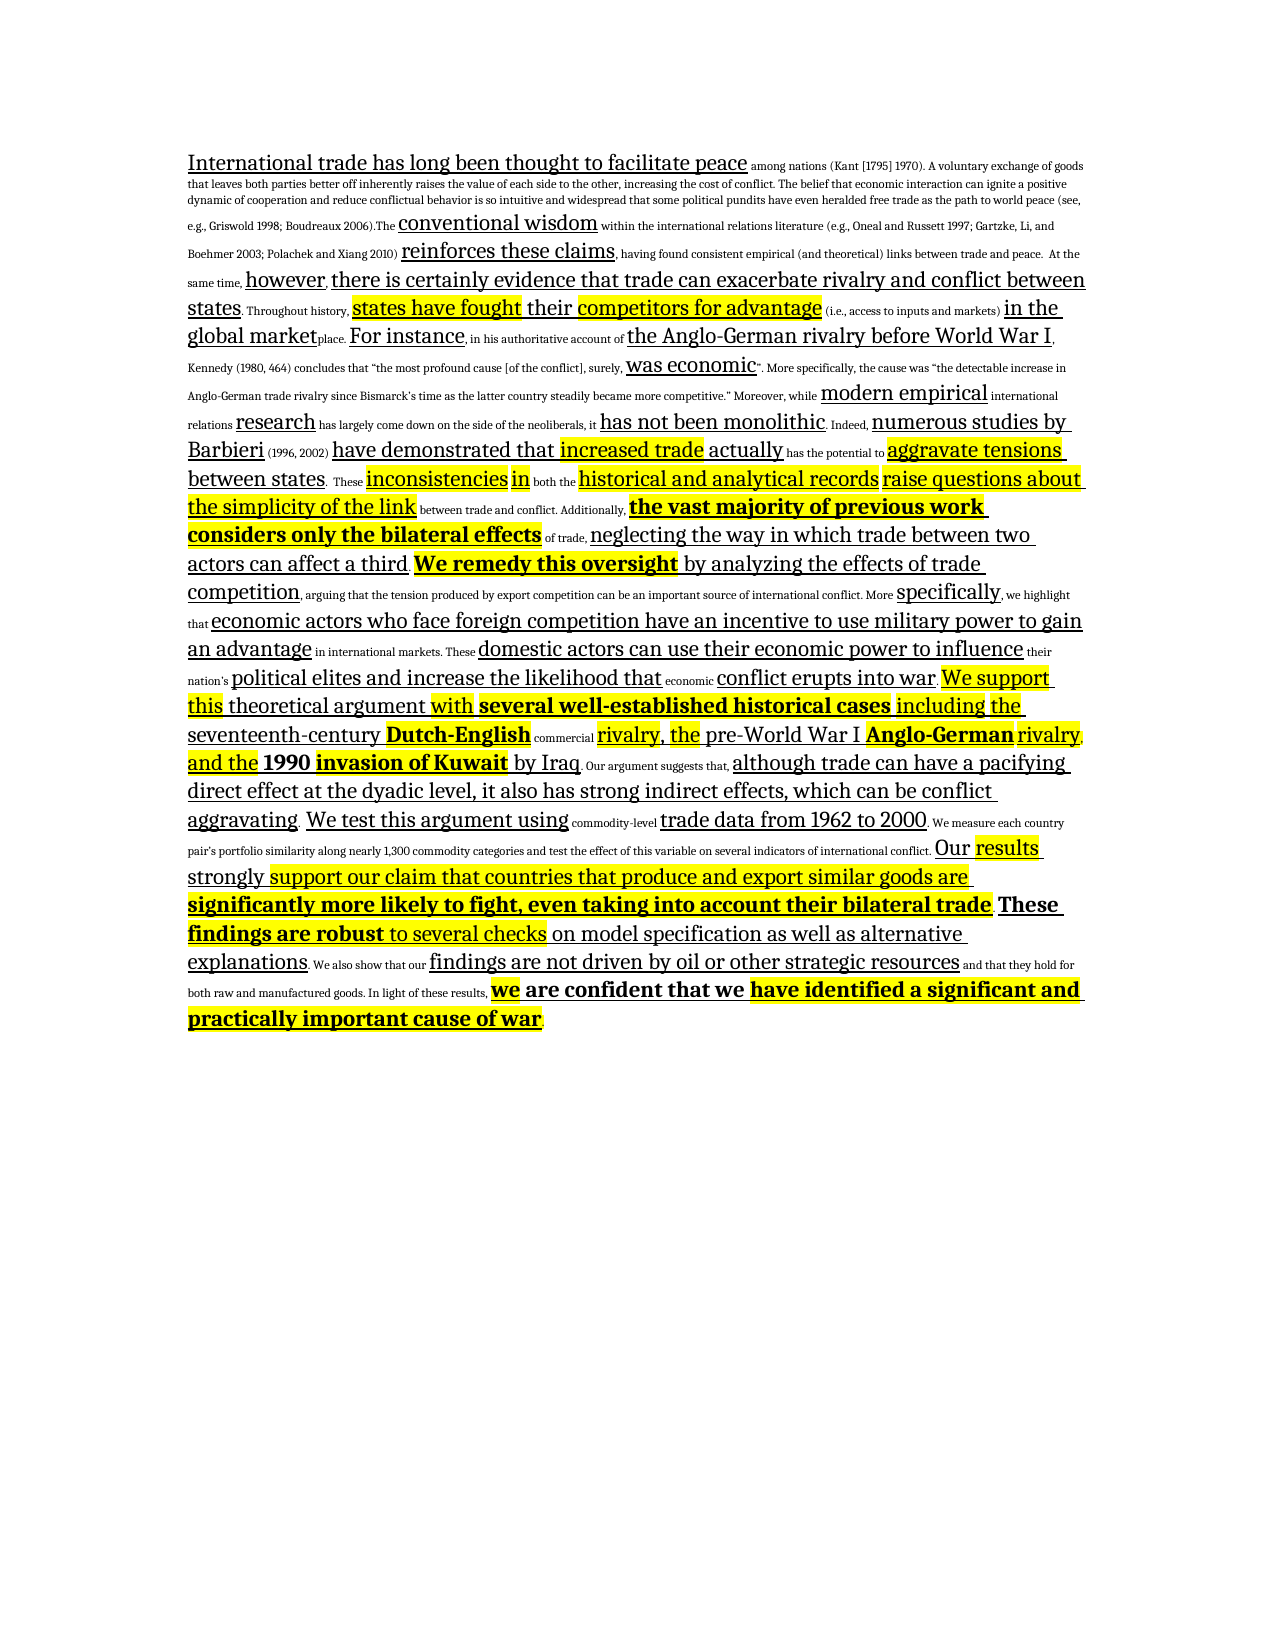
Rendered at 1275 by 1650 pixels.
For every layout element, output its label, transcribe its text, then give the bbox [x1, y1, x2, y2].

text International trade has long been thought to facilitate peace among nations (Kant [1795] 1970). A voluntary exchange of goods that leaves both parties better off inherently raises the value of each side to the other, increasing the cost of conflict. The belief that economic interaction can ignite a positive dynamic of cooperation and reduce conflictual behavior is so intuitive and widespread that some political pundits have even heralded free trade as the path to world peace (see, e.g., Griswold 1998; Boudreaux 2006).The conventional wisdom within the international relations literature (e.g., Oneal and Russett 1997; Gartzke, Li, and Boehmer 2003; Polachek and Xiang 2010) reinforces these claims, having found consistent empirical (and theoretical) links between trade and peace. At the same time, however, there is certainly evidence that trade can exacerbate rivalry and conflict between states. Throughout history, states have fought their competitors for advantage (i.e., access to inputs and markets) in the global marketplace. For instance, in his authoritative account of the Anglo-German rivalry before World War I, Kennedy (1980, 464) concludes that “the most profound cause [of the conflict], surely, was economic”. More specifically, the cause was “the detectable increase in Anglo-German trade rivalry since Bismarck’s time as the latter country steadily became more competitive.” Moreover, while modern empirical international relations research has largely come down on the side of the neoliberals, it has not been monolithic. Indeed, numerous studies by Barbieri (1996, 2002) have demonstrated that increased trade actually has the potential to aggravate tensions between states. These inconsistencies in both the historical and analytical records raise questions about the simplicity of the link between trade and conflict. Additionally, the vast majority of previous work considers only the bilateral effects of trade, neglecting the way in which trade between two actors can affect a third. We remedy this oversight by analyzing the effects of trade competition, arguing that the tension produced by export competition can be an important source of international conflict. More specifically, we highlight that economic actors who face foreign competition have an incentive to use military power to gain an advantage in international markets. These domestic actors can use their economic power to influence their nation’s political elites and increase the likelihood that economic conflict erupts into war. We support this theoretical argument with several well-established historical cases including the seventeenth-century Dutch-English commercial rivalry, the pre-World War I Anglo-German rivalry, and the 1990 invasion of Kuwait by Iraq. Our argument suggests that, although trade can have a pacifying direct effect at the dyadic level, it also has strong indirect effects, which can be conflict aggravating. We test this argument using commodity-level trade data from 1962 to 2000. We measure each country pair’s portfolio similarity along nearly 1,300 commodity categories and test the effect of this variable on several indicators of international conflict. Our results strongly support our claim that countries that produce and export similar goods are significantly more likely to fight, even taking into account their bilateral trade. These findings are robust to several checks on model specification as well as alternative explanations. We also show that our findings are not driven by oil or other strategic resources and that they hold for both raw and manufactured goods. In light of these results, we are confident that we have identified a significant and practically important cause of war. [187, 150, 1087, 1032]
